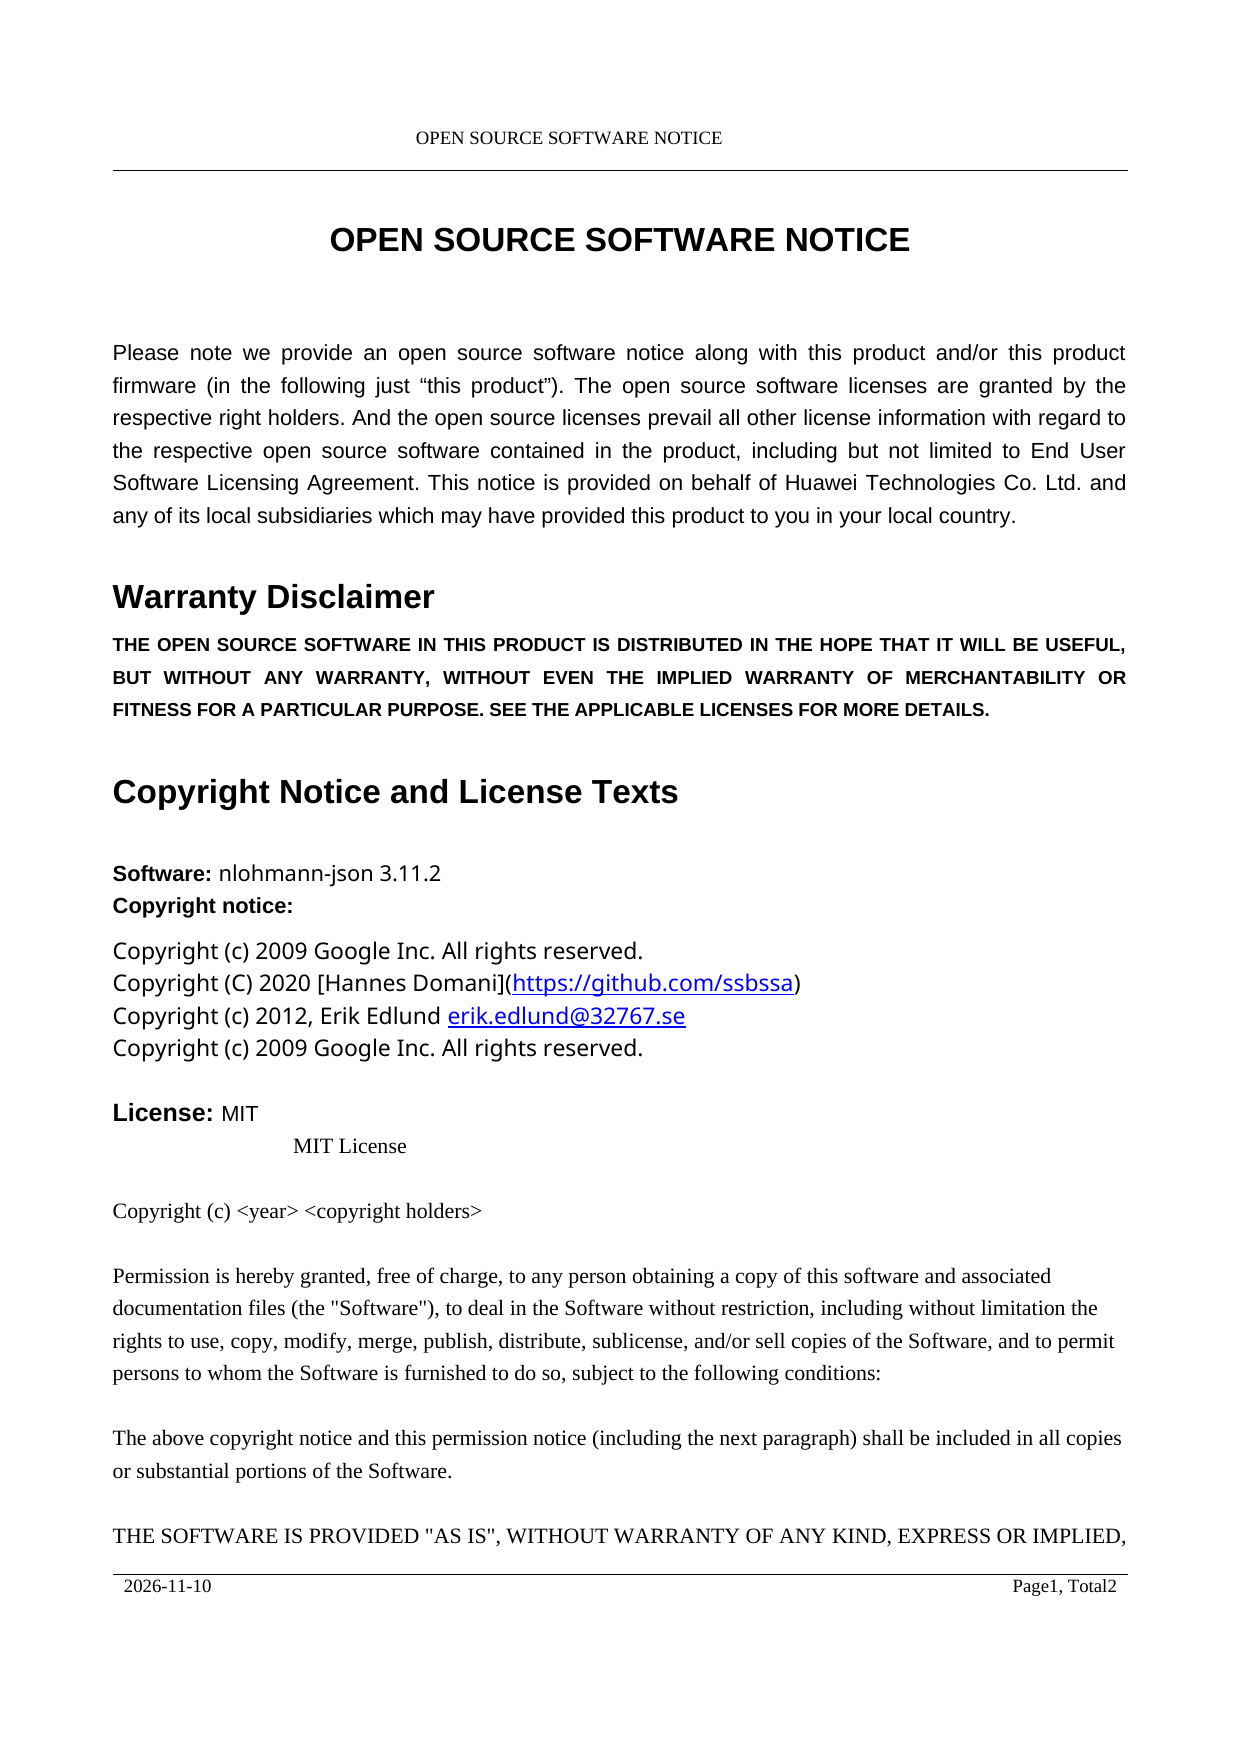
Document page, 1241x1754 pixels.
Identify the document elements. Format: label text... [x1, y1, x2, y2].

text The above copyright notice and this permission notice (including the next paragraph) shall be included in all copies or substantial portions of the Software. [112, 1421, 1128, 1486]
text Copyright (C) 2020 [Hannes Domani](https://github.com/ssbssa) [112, 966, 1128, 999]
text The open source software in this product is distributed in the hope that it will be useful, but WITHOUT ANY WARRANTY, without even the implied warranty of MERCHANTABILITY or FITNESS FOR A PARTICULAR PURPOSE. See the applicable licenses for more details. [112, 629, 1128, 726]
title Software: nlohmann-json 3.11.2 [112, 856, 1128, 889]
text Copyright (c) <year> <copyright holders> [112, 1194, 1128, 1226]
text Copyright (c) 2009 Google Inc. All rights reserved. [112, 934, 1128, 966]
text Please note we provide an open source software notice along with this product and/or this product firmware (in the following just “this product”). The open source software licenses are granted by the respective right holders. And the open source licenses prevail all other license information with regard to the respective open source software contained in the product, including but not limited to End User Software Licensing Agreement. This notice is provided on behalf of Huawei Technologies Co. Ltd. and any of its local subsidiaries which may have provided this product to you in your local country. [112, 336, 1128, 531]
text Copyright Notice and License Texts [112, 759, 1128, 824]
text Permission is hereby granted, free of charge, to any person obtaining a copy of this software and associated documentation files (the "Software"), to deal in the Software without restriction, including without limitation the rights to use, copy, modify, merge, publish, distribute, sublicense, and/or sell copies of the Software, and to permit persons to whom the Software is furnished to do so, subject to the following conditions: [112, 1259, 1128, 1389]
text Warranty Disclaimer [112, 564, 1128, 629]
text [112, 1519, 1128, 1551]
text OPEN SOURCE SOFTWARE NOTICE [112, 206, 1128, 271]
text License: MIT MIT License [112, 1096, 1128, 1161]
text Copyright notice: [112, 889, 1128, 921]
text Copyright (c) 2012, Erik Edlund erik.edlund@32767.se [112, 999, 1128, 1031]
text Copyright (c) 2009 Google Inc. All rights reserved. [112, 1031, 1128, 1096]
